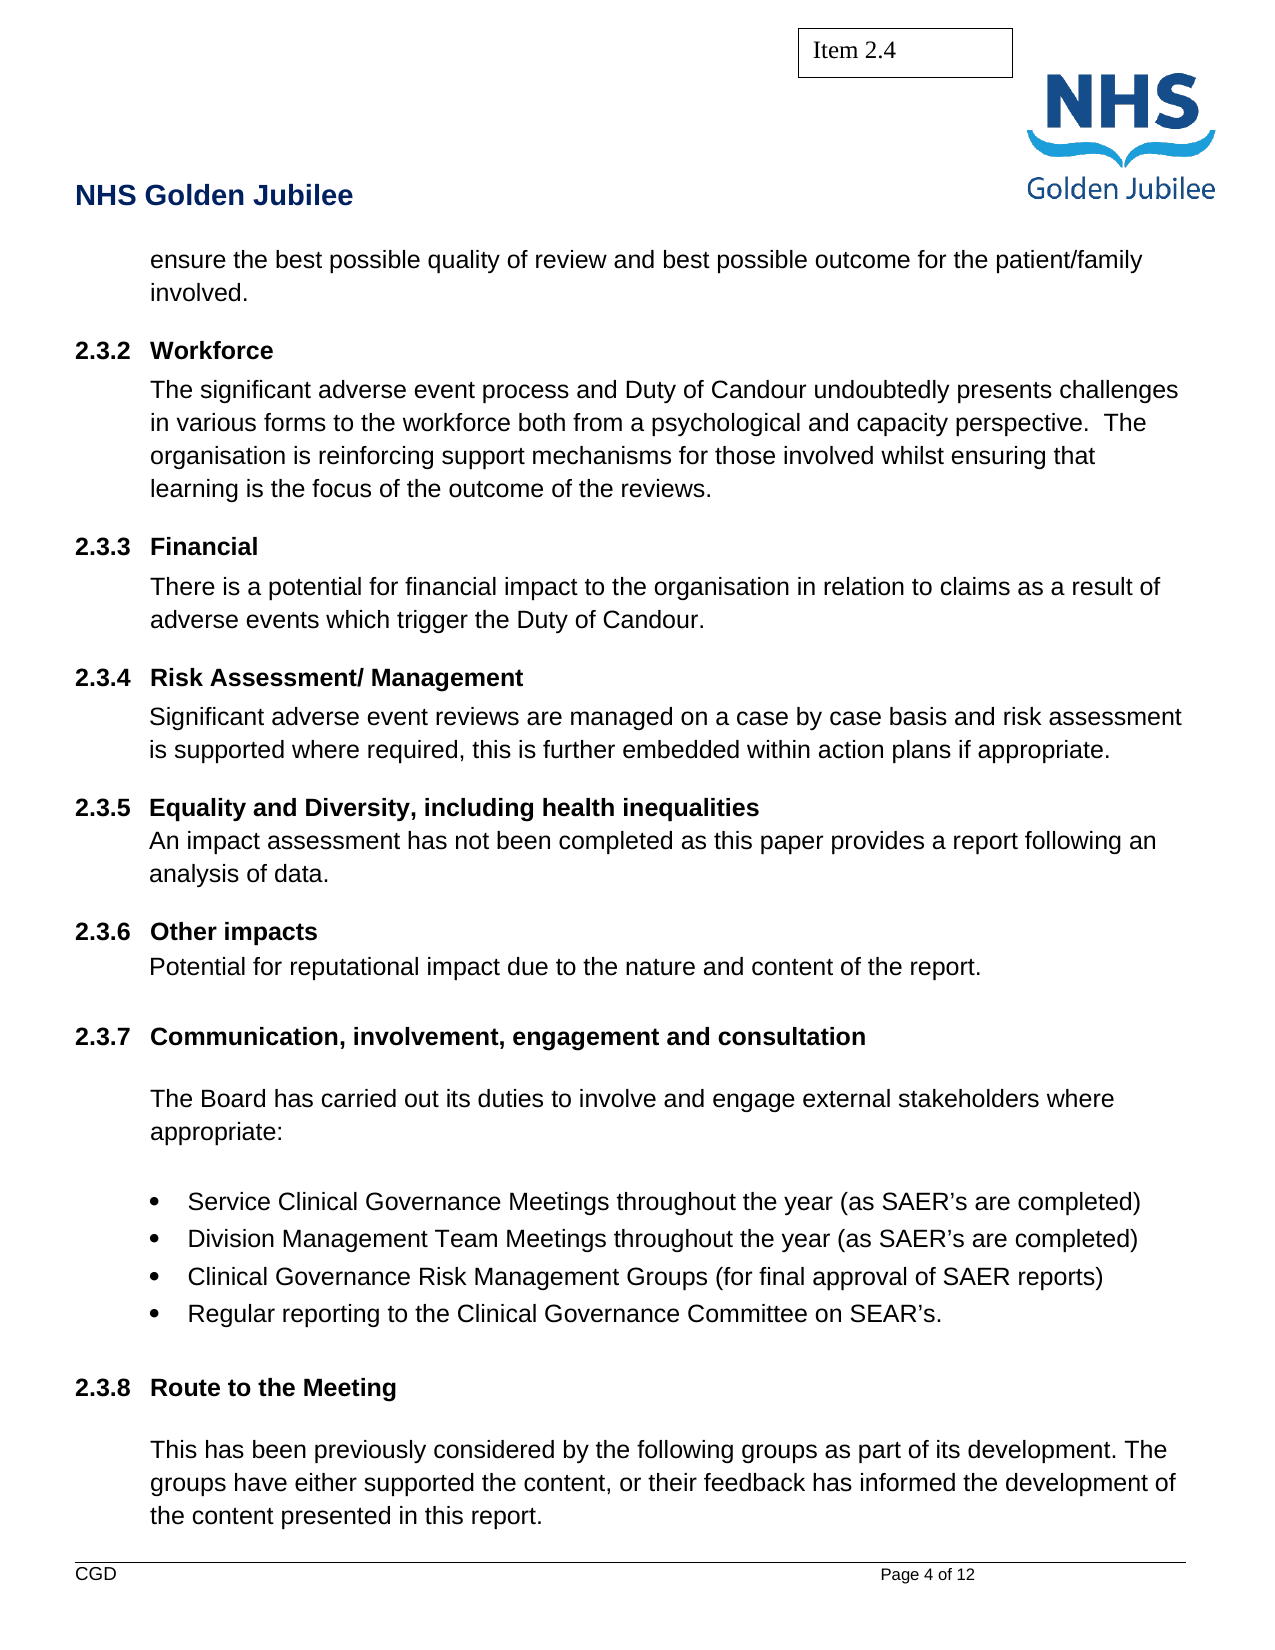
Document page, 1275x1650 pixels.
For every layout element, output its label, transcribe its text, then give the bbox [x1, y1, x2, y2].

subtitle Route to the Meeting [75, 1373, 1186, 1402]
subtitle 2.3.5 Equality and Diversity, including health inequalities An impact assessment has not been completed as this paper provides a report following an analysis of data. [75, 793, 1186, 888]
subtitle 2.3.6 Other impacts [75, 917, 1186, 946]
subtitle 2.3.4 Risk Assessment/ Management [75, 663, 1186, 691]
list Division Management Team Meetings throughout the year (as SAER’s are completed) [150, 1224, 1186, 1253]
text Significant adverse event reviews are managed on a case by case basis and risk assessment is supported where required, this is further embedded within action plans if appropriate. [149, 702, 1186, 764]
text This has been previously considered by the following groups as part of its development. The groups have either supported the content, or their feedback has informed the development of the content presented in this report. [150, 1435, 1186, 1530]
list Regular reporting to the Clinical Governance Committee on SEAR’s. [150, 1299, 1186, 1328]
subtitle 2.3.3 Financial [75, 532, 1186, 561]
list Clinical Governance Risk Management Groups (for final approval of SAER reports) [150, 1262, 1186, 1290]
text Potential for reputational impact due to the nature and content of the report. [149, 952, 1186, 981]
picture [1026, 73, 1216, 205]
text There is a potential for financial impact to the organisation in relation to claims as a result of adverse events which trigger the Duty of Candour. [150, 572, 1186, 633]
text The Board has carried out its duties to involve and engage external stakeholders where appropriate: [150, 1084, 1186, 1146]
list Service Clinical Governance Meetings throughout the year (as SAER’s are completed) [150, 1187, 1186, 1216]
text The significant adverse event process and Duty of Candour undoubtedly presents challenges in various forms to the workforce both from a psychological and capacity perspective. The organisation is reinforcing support mechanisms for those involved whilst ensuring that learning is the focus of the outcome of the reviews. [150, 375, 1186, 503]
subtitle 2.3.2 Workforce [75, 336, 1186, 365]
subtitle Communication, involvement, engagement and consultation [75, 1022, 1186, 1051]
